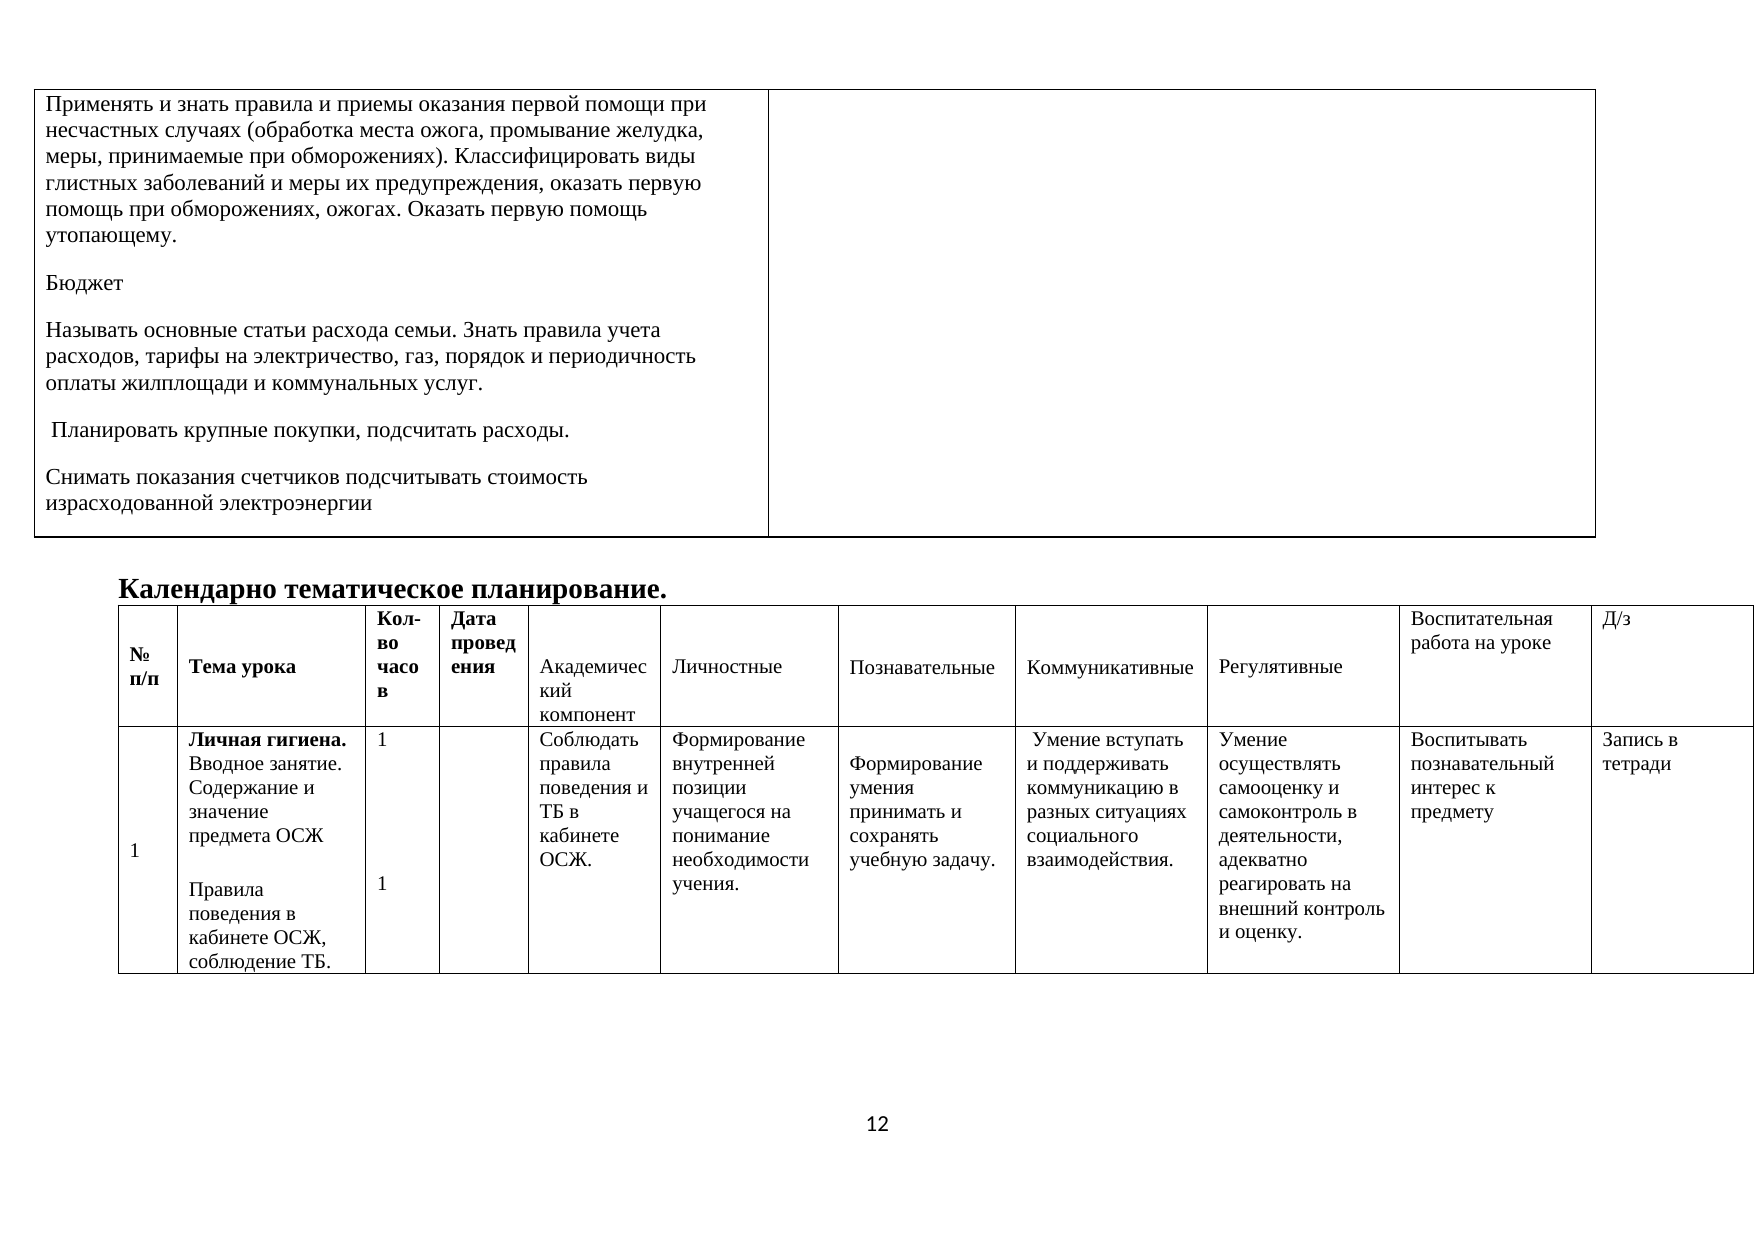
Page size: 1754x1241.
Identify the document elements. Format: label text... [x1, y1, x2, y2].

table_cell Формирование внутренней позиции учащегося на понимание необходимости учения. [661, 727, 838, 973]
table_cell Формирование умения принимать и сохранять учебную задачу. [839, 727, 1015, 973]
table_cell 1 [119, 727, 177, 973]
table_header Кол-во часов [366, 606, 439, 726]
table_cell Умение вступать и поддерживать коммуникацию в разных ситуациях социального взаимодействия. [1016, 727, 1207, 973]
table_header [839, 606, 1015, 654]
table_cell 1 1 [366, 727, 439, 973]
table_header Д/з [1592, 606, 1753, 726]
table_cell Познавательные [839, 654, 1015, 726]
table_cell Запись в тетради [1592, 727, 1753, 973]
table_header Личностные [661, 606, 838, 726]
table_cell [440, 727, 528, 973]
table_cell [769, 90, 1595, 536]
table_cell Умение осуществлять самооценку и самоконтроль в деятельности, адекватно реагировать на внешний контроль и оценку. [1208, 727, 1399, 973]
text Календарно тематическое планирование. [118, 571, 1636, 604]
table_cell Воспитывать познавательный интерес к предмету [1400, 727, 1591, 973]
table_cell Коммуникативные [1016, 654, 1207, 726]
table_header Воспитательная работа на уроке [1400, 606, 1591, 726]
table_header Тема урока [178, 606, 365, 726]
table_header № п/п [119, 606, 177, 726]
table_header [1016, 606, 1207, 654]
table_header Академический компонент [529, 606, 660, 726]
table_header Дата проведения [440, 606, 528, 726]
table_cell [35, 90, 768, 536]
table_cell Соблюдать правила поведения и ТБ в кабинете ОСЖ. [529, 727, 660, 973]
table_cell Личная гигиена. Вводное занятие. Содержание и значение предмета ОСЖ Правила поведения в кабинете ОСЖ, соблюдение ТБ. [178, 727, 365, 973]
table_header Регулятивные [1208, 606, 1399, 726]
